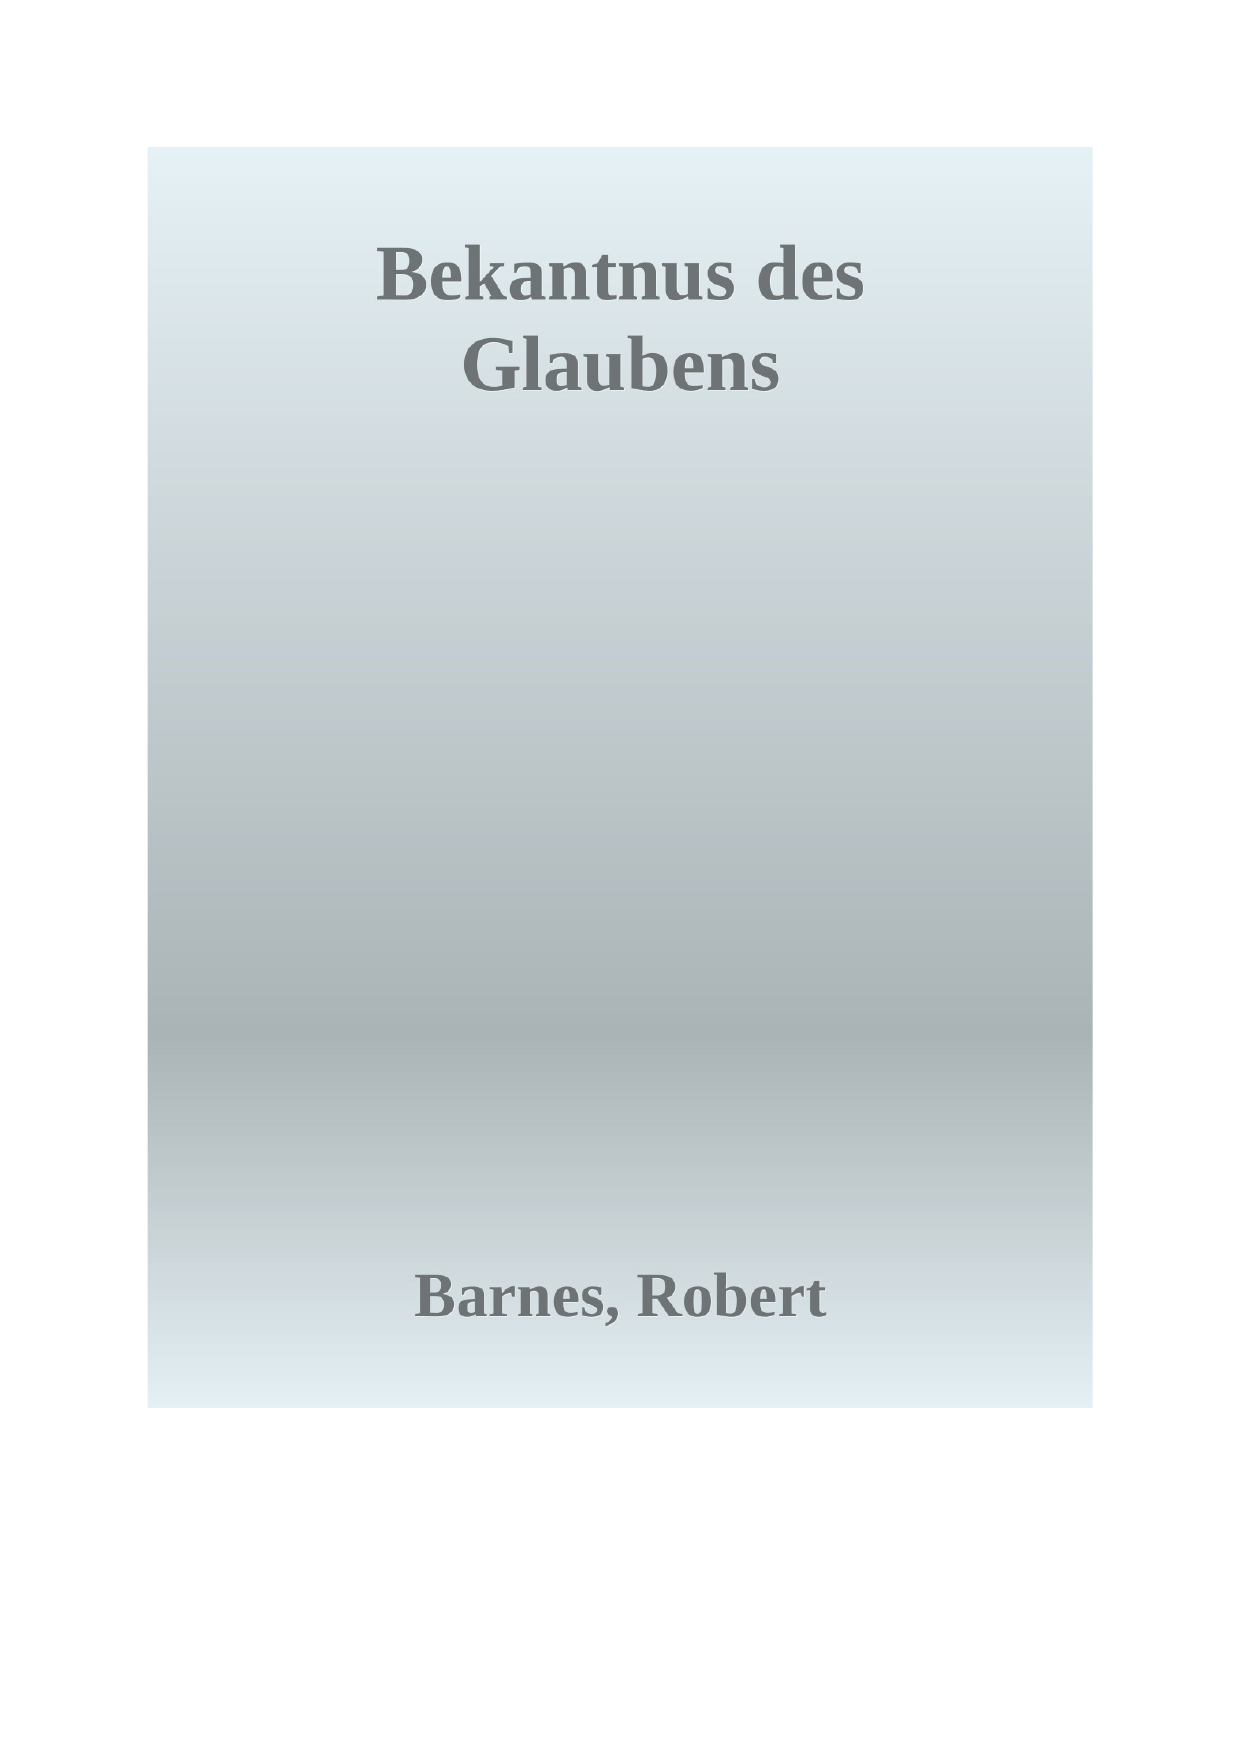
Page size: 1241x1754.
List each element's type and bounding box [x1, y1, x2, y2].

picture [147, 147, 1093, 1408]
